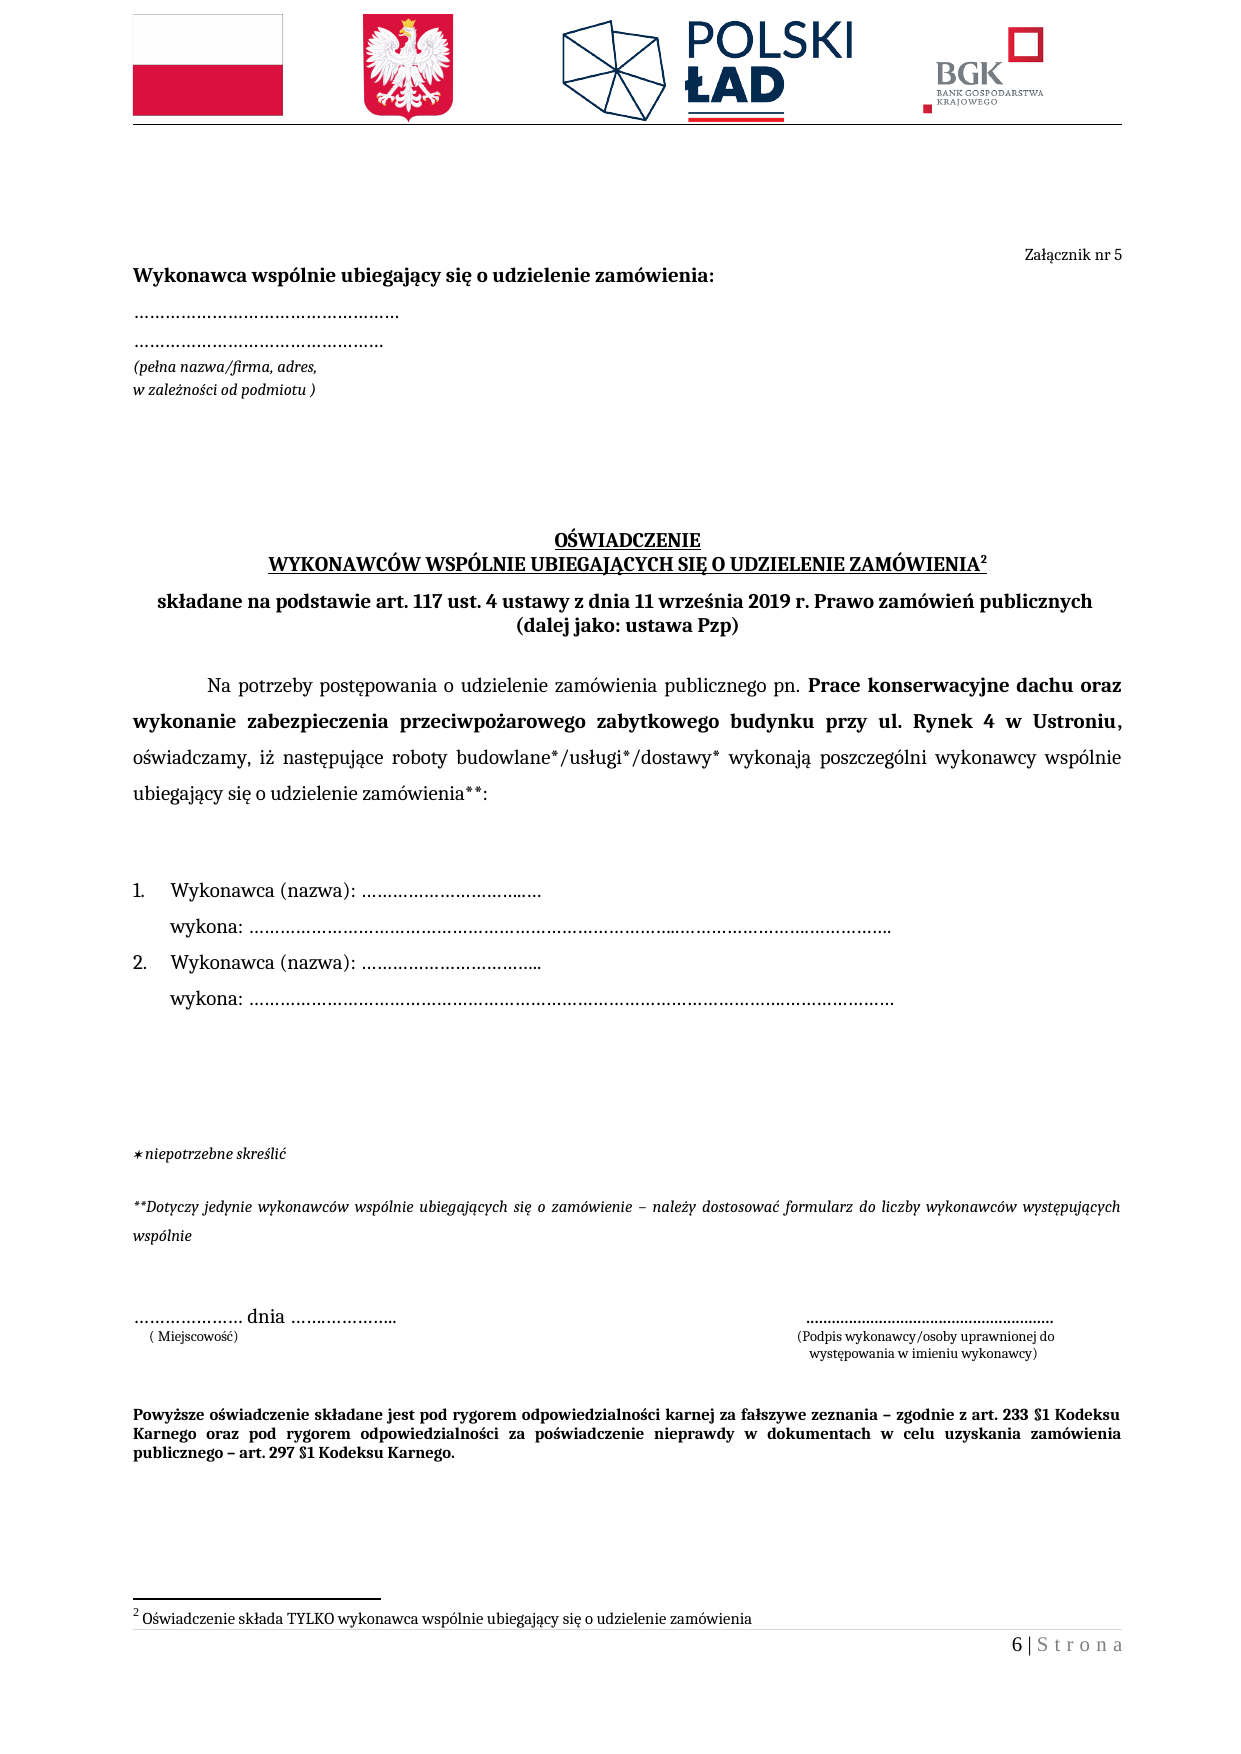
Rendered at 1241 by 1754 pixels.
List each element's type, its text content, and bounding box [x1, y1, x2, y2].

list Wykonawca (nazwa): …………………………..… [133, 878, 1122, 902]
list Wykonawca (nazwa): …………………………….. [133, 950, 1122, 974]
picture [914, 18, 1052, 122]
picture [562, 20, 852, 122]
text Wykonawca wspólnie ubiegający się o udzielenie zamówienia: [133, 264, 1122, 288]
text (pełna nazwa/firma, adres, [133, 357, 502, 377]
text ………………… dnia …….………….. .......................................................... [133, 1304, 1122, 1328]
text WYKONAWCÓW WSPÓLNIE UBIEGAJĄCYCH SIĘ O UDZIELENIE ZAMÓWIENIA [133, 553, 1122, 577]
text ( Miejscowość) (Podpis wykonawcy/osoby uprawnionej do występowania w imieniu wykonawcy) [133, 1328, 1122, 1362]
text ………………………………………… [133, 329, 502, 353]
text Na potrzeby postępowania o udzielenie zamówienia publicznego pn. Prace konserwacyjne dachu oraz wykonanie zabezpieczenia przeciwpożarowego zabytkowego budynku przy ul. Rynek 4 w Ustroniu, oświadczamy, iż następujące roboty budowlane*/usługi*/dostawy* wykonają poszczególni wykonawcy wspólnie ubiegający się o udzielenie zamówienia**: [133, 674, 1122, 806]
text Załącznik nr 5 [133, 245, 1122, 264]
text OŚWIADCZENIE [133, 529, 1122, 553]
picture [132, 14, 454, 122]
text niepotrzebne skreślić [133, 1144, 1122, 1163]
text składane na podstawie art. 117 ust. 4 ustawy z dnia 11 września 2019 r. Prawo zamówień publicznych (dalej jako: ustawa Pzp) [133, 589, 1122, 637]
list wykona: ………………………………………………………………………………………….………………… [170, 986, 1122, 1010]
list wykona: ………………………………………………………………………..…………………….……………. [170, 914, 1122, 938]
text …………………………………………… [133, 300, 502, 324]
text Powyższe oświadczenie składane jest pod rygorem odpowiedzialności karnej za fałszywe zeznania – zgodnie z art. 233 §1 Kodeksu Karnego oraz pod rygorem odpowiedzialności za poświadczenie nieprawdy w dokumentach w celu uzyskania zamówienia publicznego – art. 297 §1 Kodeksu Karnego. [133, 1405, 1122, 1462]
text w zależności od podmiotu ) [133, 380, 502, 399]
text **Dotyczy jedynie wykonawców wspólnie ubiegających się o zamówienie – należy dostosować formularz do liczby wykonawców występujących wspólnie [133, 1198, 1122, 1246]
